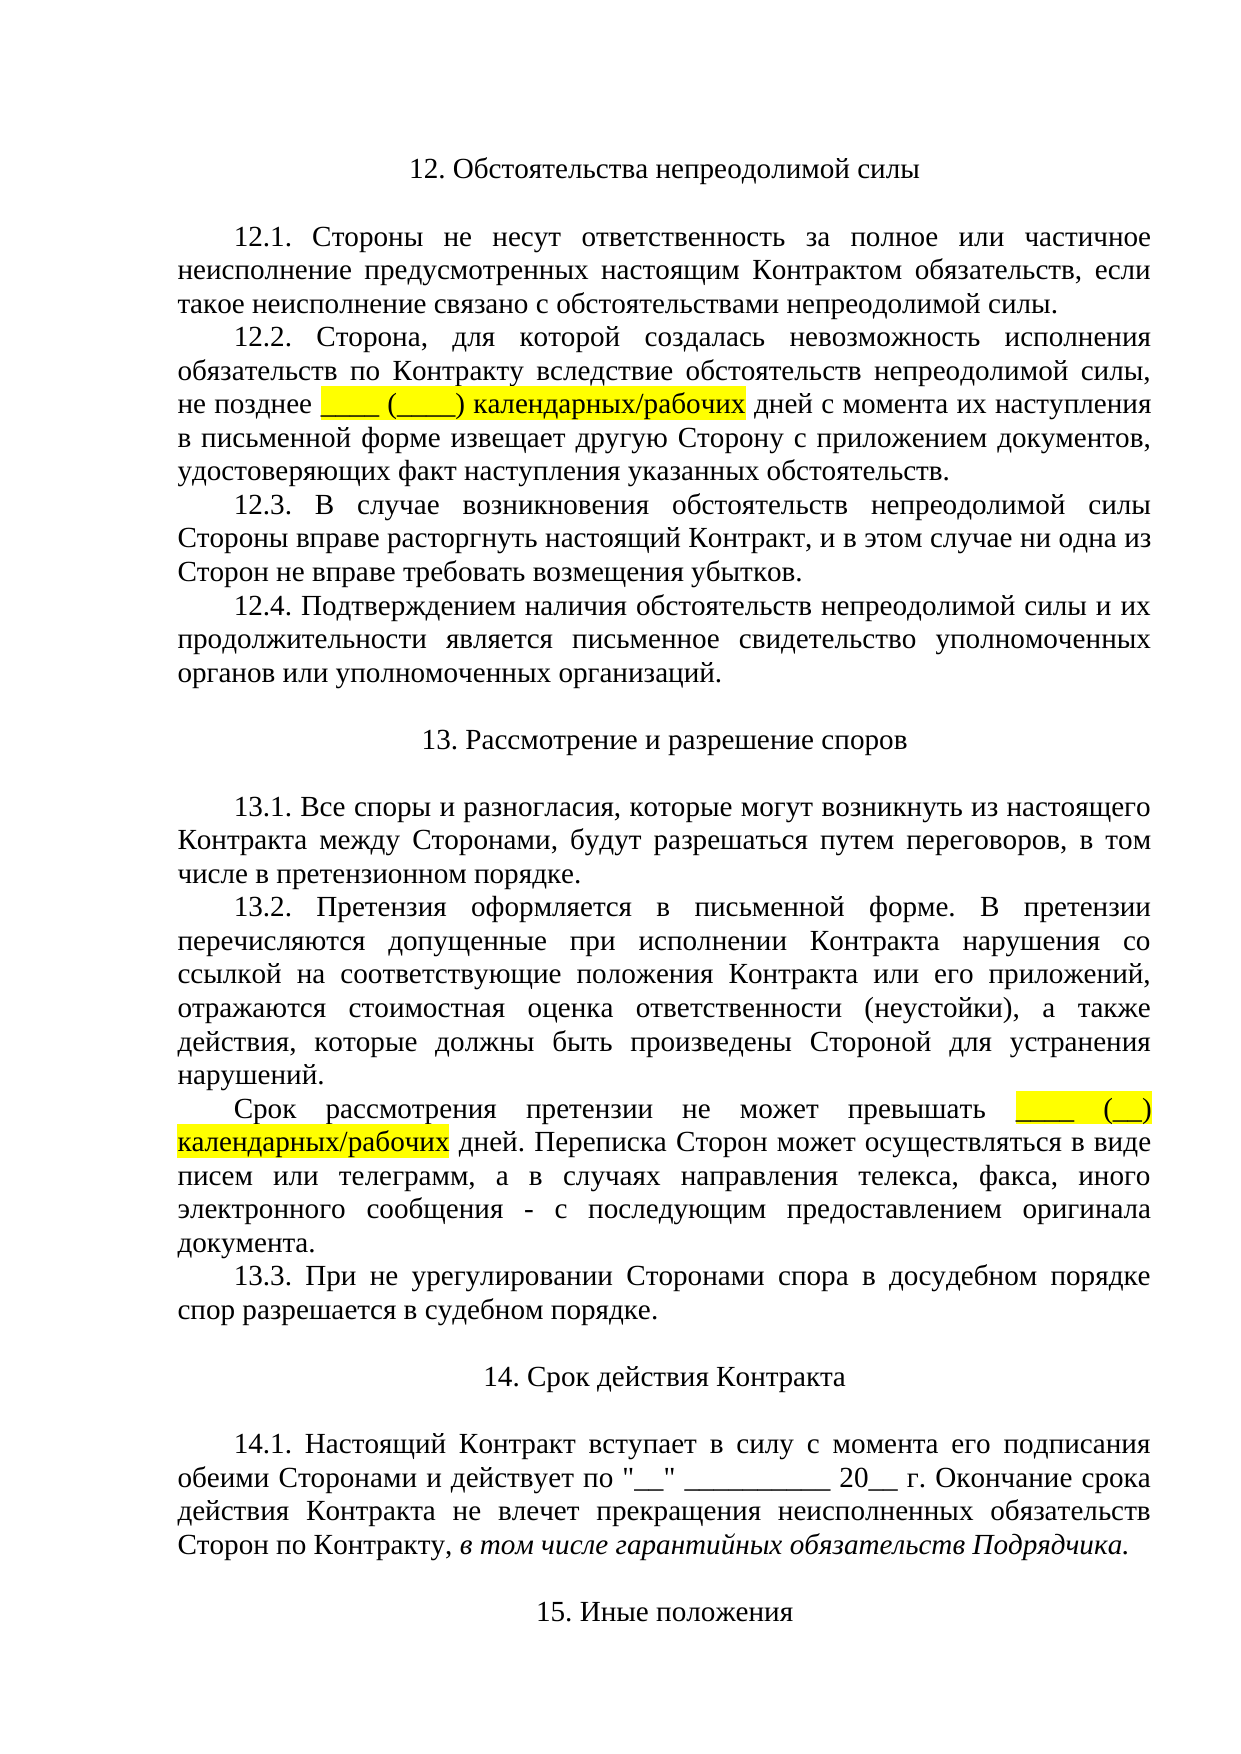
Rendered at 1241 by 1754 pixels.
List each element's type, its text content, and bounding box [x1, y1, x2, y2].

text 13. Рассмотрение и разрешение споров [177, 722, 1152, 755]
text Срок рассмотрения претензии не может превышать ____ (__) календарных/рабочих дней. Переписка Сторон может осуществляться в виде писем или телеграмм, а в случаях направления телекса, факса, иного электронного сообщения - с последующим предоставлением оригинала документа. [177, 1091, 1152, 1258]
text 12. Обстоятельства непреодолимой силы [177, 152, 1152, 185]
text 12.1. Стороны не несут ответственность за полное или частичное неисполнение предусмотренных настоящим Контрактом обязательств, если такое неисполнение связано с обстоятельствами непреодолимой силы. [177, 219, 1152, 319]
text 14.1. Настоящий Контракт вступает в силу с момента его подписания обеими Сторонами и действует по "__" __________ 20__ г. Окончание срока действия Контракта не влечет прекращения неисполненных обязательств Сторон по Контракту, в том числе гарантийных обязательств Подрядчика. [177, 1426, 1152, 1560]
text 15. Иные положения [177, 1594, 1152, 1627]
text 13.3. При не урегулировании Сторонами спора в досудебном порядке спор разрешается в судебном порядке. [177, 1258, 1152, 1326]
text 12.3. В случае возникновения обстоятельств непреодолимой силы Стороны вправе расторгнуть настоящий Контракт, и в этом случае ни одна из Сторон не вправе требовать возмещения убытков. [177, 487, 1152, 588]
text 13.1. Все споры и разногласия, которые могут возникнуть из настоящего Контракта между Сторонами, будут разрешаться путем переговоров, в том числе в претензионном порядке. [177, 789, 1152, 889]
text 14. Срок действия Контракта [177, 1359, 1152, 1393]
text 12.4. Подтверждением наличия обстоятельств непреодолимой силы и их продолжительности является письменное свидетельство уполномоченных органов или уполномоченных организаций. [177, 588, 1152, 688]
text 12.2. Сторона, для которой создалась невозможность исполнения обязательств по Контракту вследствие обстоятельств непреодолимой силы, не позднее ____ (____) календарных/рабочих дней с момента их наступления в письменной форме извещает другую Сторону с приложением документов, удостоверяющих факт наступления указанных обстоятельств. [177, 319, 1152, 487]
text 13.2. Претензия оформляется в письменной форме. В претензии перечисляются допущенные при исполнении Контракта нарушения со ссылкой на соответствующие положения Контракта или его приложений, отражаются стоимостная оценка ответственности (неустойки), а также действия, которые должны быть произведены Стороной для устранения нарушений. [177, 889, 1152, 1091]
